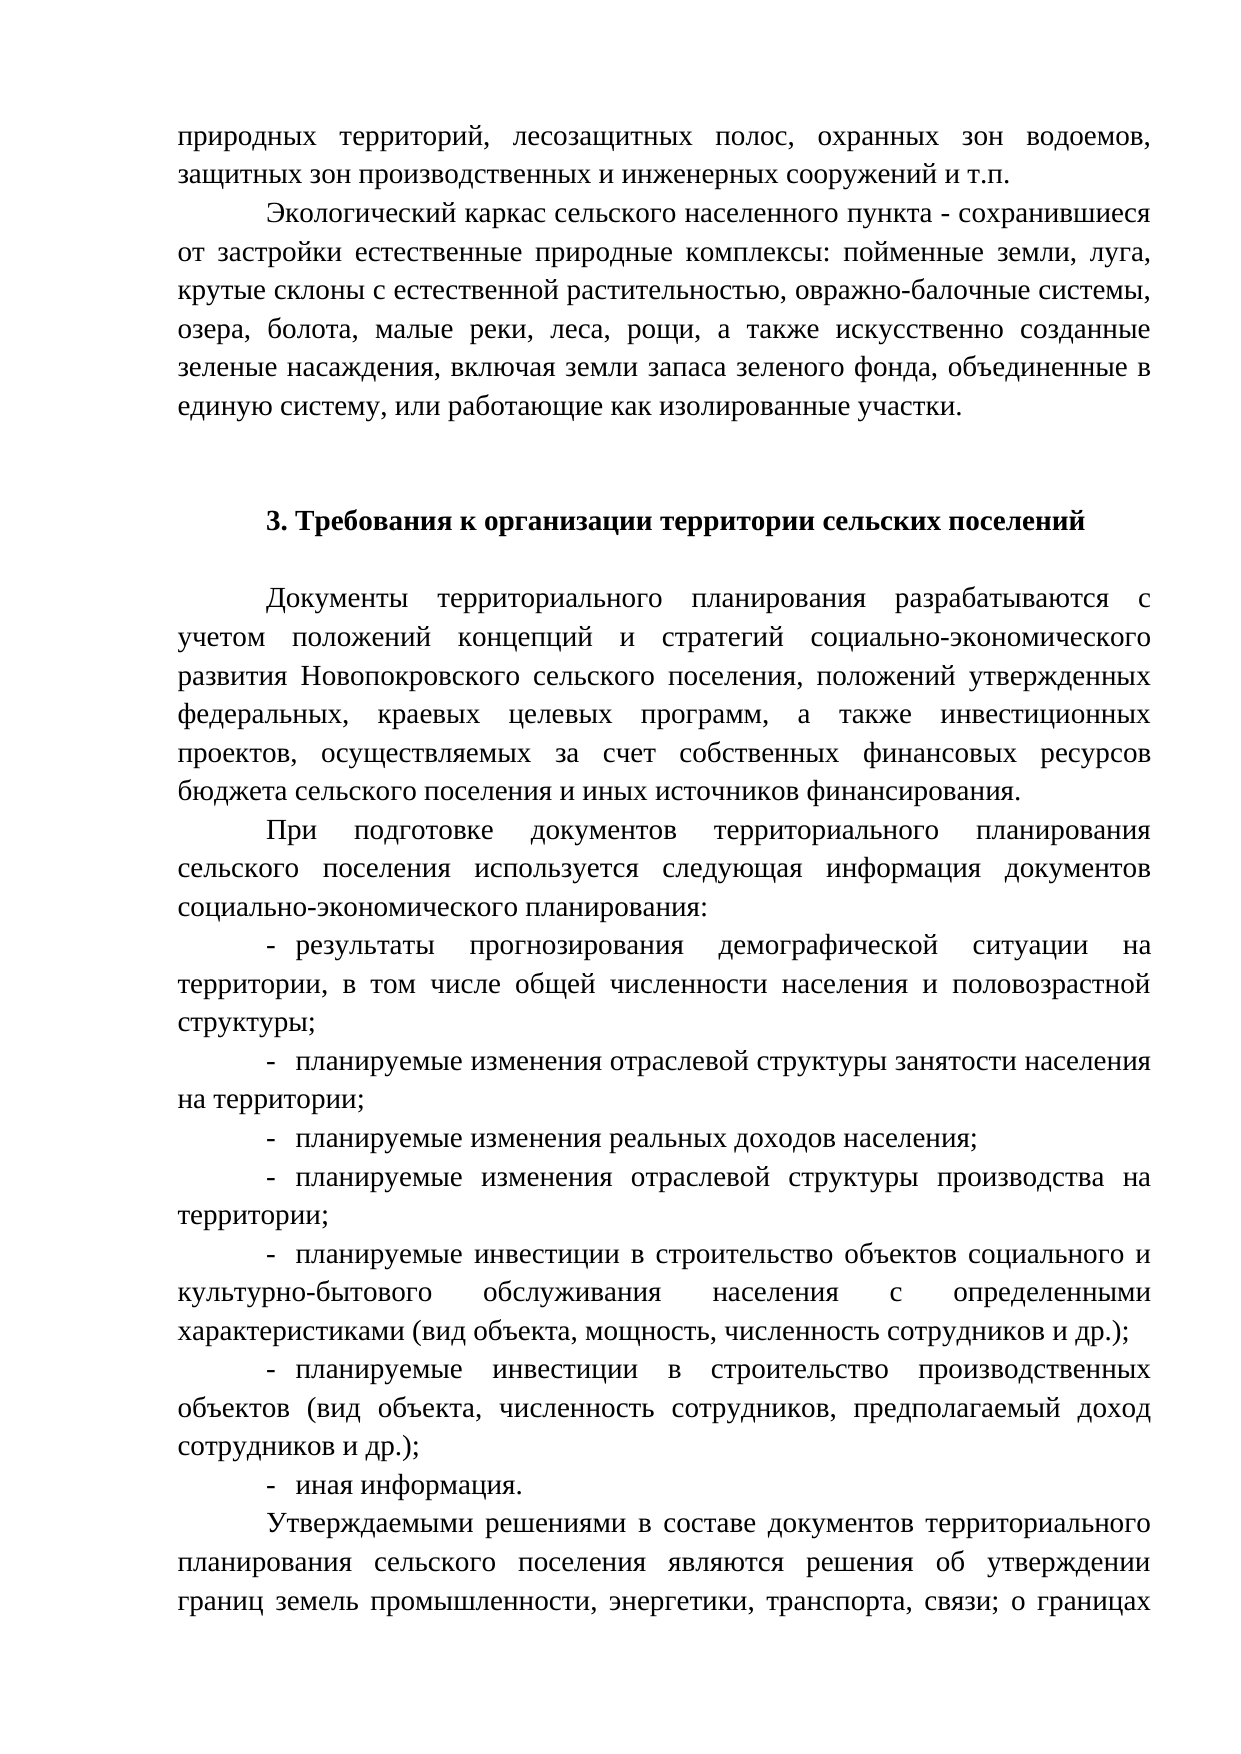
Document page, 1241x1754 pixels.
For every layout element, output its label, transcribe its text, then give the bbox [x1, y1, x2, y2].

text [177, 1506, 1152, 1616]
text Экологический каркас сельского населенного пункта - сохранившиеся от застройки естественные природные комплексы: пойменные земли, луга, крутые склоны с естественной растительностью, овражно-балочные системы, озера, болота, малые реки, леса, рощи, а также искусственно созданные зеленые насаждения, включая земли запаса зеленого фонда, объединенные в единую систему, или работающие как изолированные участки. [177, 195, 1152, 421]
text Документы территориального планирования разрабатываются с учетом положений концепций и стратегий социально-экономического развития Новопокровского сельского поселения, положений утвержденных федеральных, краевых целевых программ, а также инвестиционных проектов, осуществляемых за счет собственных финансовых ресурсов бюджета сельского поселения и иных источников финансирования. [177, 581, 1152, 807]
list результаты прогнозирования демографической ситуации на территории, в том числе общей численности населения и половозрастной структуры; [177, 927, 1152, 1038]
text 3. Требования к организации территории сельских поселений [177, 503, 1152, 537]
text При подготовке документов территориального планирования сельского поселения используется следующая информация документов социально-экономического планирования: [177, 812, 1152, 922]
list планируемые инвестиции в строительство объектов социального и культурно-бытового обслуживания населения с определенными характеристиками (вид объекта, мощность, численность сотрудников и др.); [177, 1236, 1152, 1346]
list планируемые изменения отраслевой структуры занятости населения на территории; [177, 1043, 1152, 1115]
list планируемые изменения реальных доходов населения; [177, 1120, 1152, 1154]
list планируемые инвестиции в строительство производственных объектов (вид объекта, численность сотрудников, предполагаемый доход сотрудников и др.); [177, 1351, 1152, 1462]
list планируемые изменения отраслевой структуры производства на территории; [177, 1159, 1152, 1231]
list иная информация. [177, 1467, 1152, 1501]
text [177, 118, 1152, 190]
